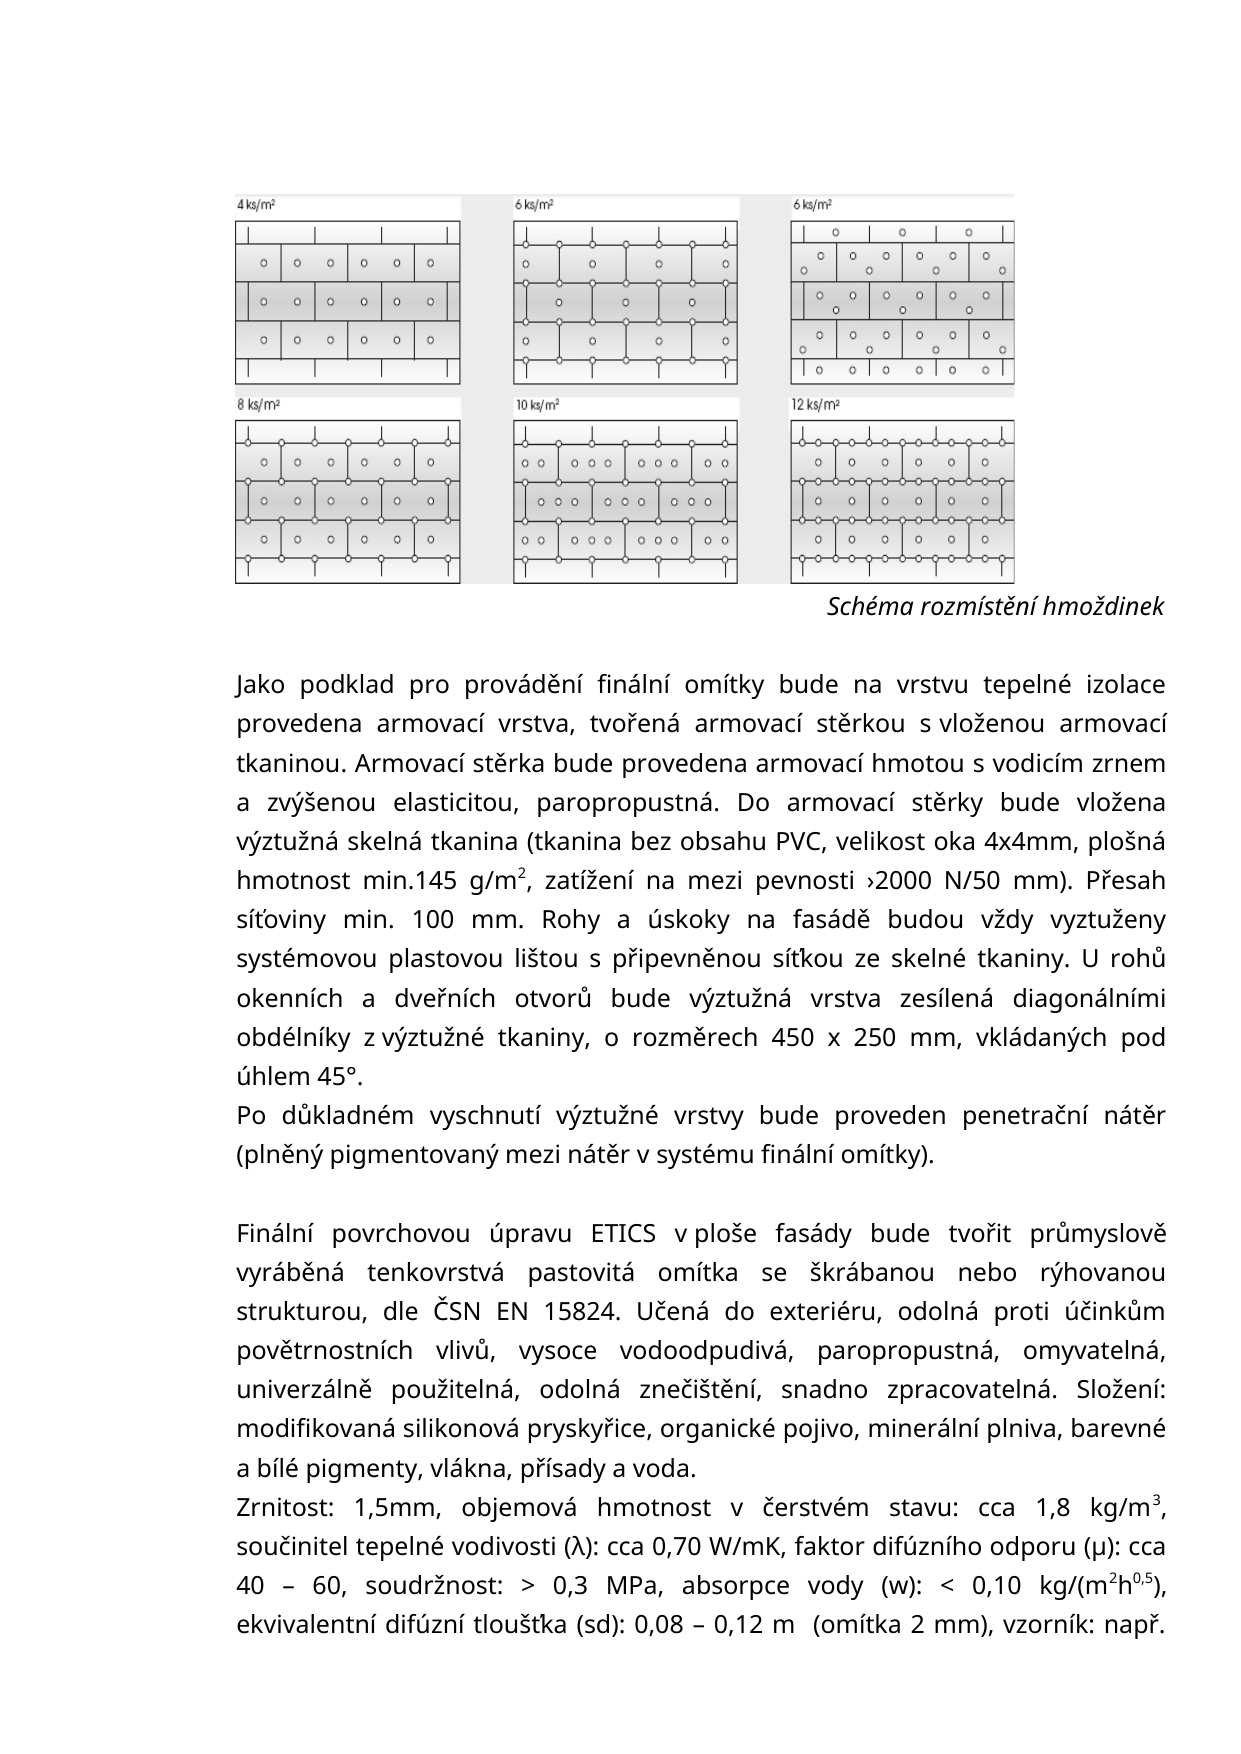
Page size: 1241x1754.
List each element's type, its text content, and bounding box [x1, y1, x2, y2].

text Po důkladném vyschnutí výztužné vrstvy bude proveden penetrační nátěr (plněný pigmentovaný mezi nátěr v systému finální omítky). [236, 1098, 1167, 1171]
text Schéma rozmístění hmoždinek [73, 162, 1167, 623]
text Finální povrchovou úpravu ETICS v ploše fasády bude tvořit průmyslově vyráběná tenkovrstvá pastovitá omítka se škrábanou nebo rýhovanou strukturou, dle ČSN EN 15824. Učená do exteriéru, odolná proti účinkům povětrnostních vlivů, vysoce vodoodpudivá, paropropustná, omyvatelná, univerzálně použitelná, odolná znečištění, snadno zpracovatelná. Složení: modifikovaná silikonová pryskyřice, organické pojivo, minerální plniva, barevné a bílé pigmenty, vlákna, přísady a voda. [236, 1215, 1167, 1484]
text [236, 1489, 1167, 1641]
text Jako podklad pro provádění finální omítky bude na vrstvu tepelné izolace provedena armovací vrstva, tvořená armovací stěrkou s vloženou armovací tkaninou. Armovací stěrka bude provedena armovací hmotou s vodicím zrnem a zvýšenou elasticitou, paropropustná. Do armovací stěrky bude vložena výztužná skelná tkanina (tkanina bez obsahu PVC, velikost oka 4x4mm, plošná hmotnost min.145 g/m2, zatížení na mezi pevnosti ›2000 N/50 mm). Přesah síťoviny min. 100 mm. Rohy a úskoky na fasádě budou vždy vyztuženy systémovou plastovou lištou s připevněnou síťkou ze skelné tkaniny. U rohů okenních a dveřních otvorů bude výztužná vrstva zesílená diagonálními obdélníky z výztužné tkaniny, o rozměrech 450 x 250 mm, vkládaných pod úhlem 45°. [236, 667, 1167, 1093]
